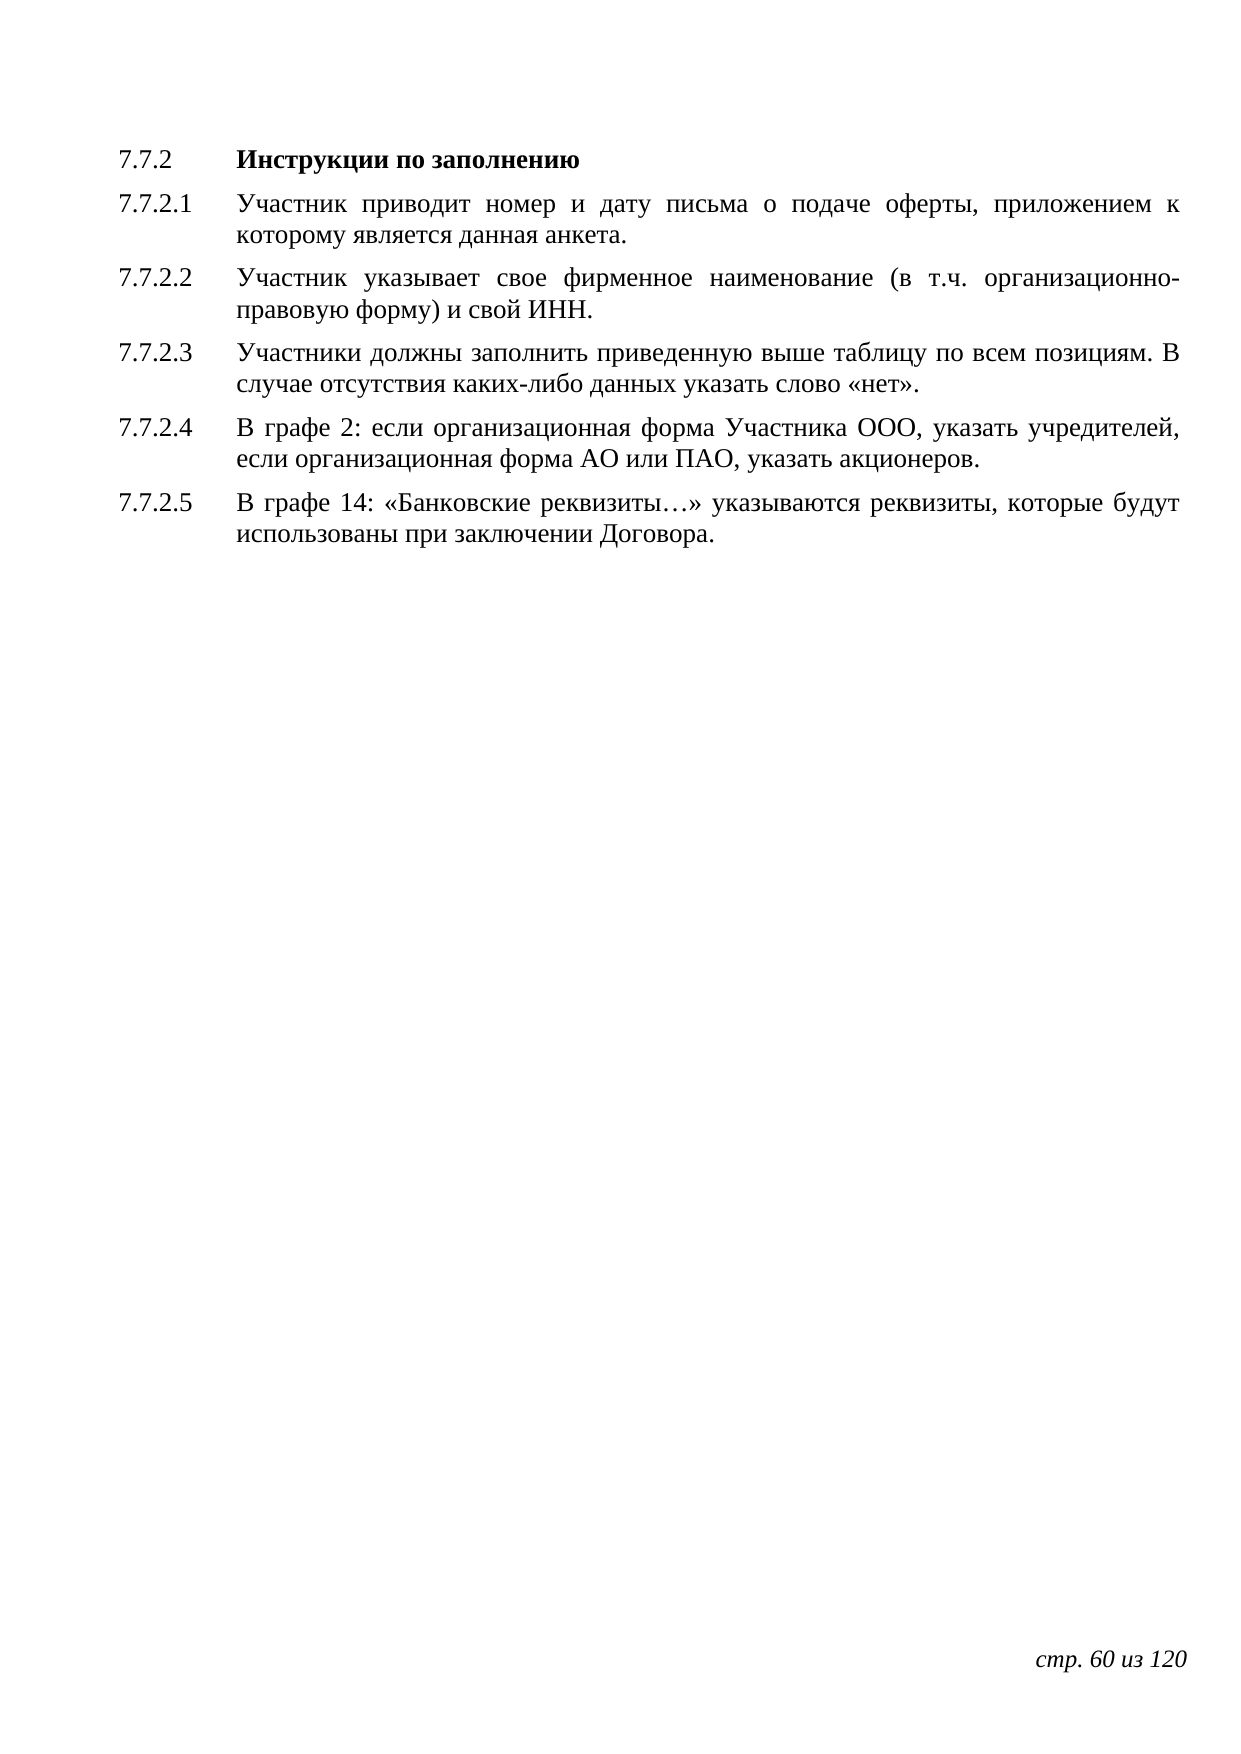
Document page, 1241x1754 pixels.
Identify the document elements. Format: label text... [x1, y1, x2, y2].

text Участники должны заполнить приведенную выше таблицу по всем позициям. В случае отсутствия каких-либо данных указать слово «нет». [118, 336, 1181, 399]
text Участник указывает свое фирменное наименование (в т.ч. организационно-правовую форму) и свой ИНН. [118, 262, 1181, 324]
text Участник приводит номер и дату письма о подаче оферты, приложением к которому является данная анкета. [118, 187, 1181, 249]
text Инструкции по заполнению [118, 143, 1181, 174]
text В графе 2: если организационная форма Участника ООО, указать учредителей, если организационная форма АО или ПАО, указать акционеров. [118, 411, 1181, 473]
text В графе 14: «Банковские реквизиты…» указываются реквизиты, которые будут использованы при заключении Договора. [118, 486, 1181, 548]
